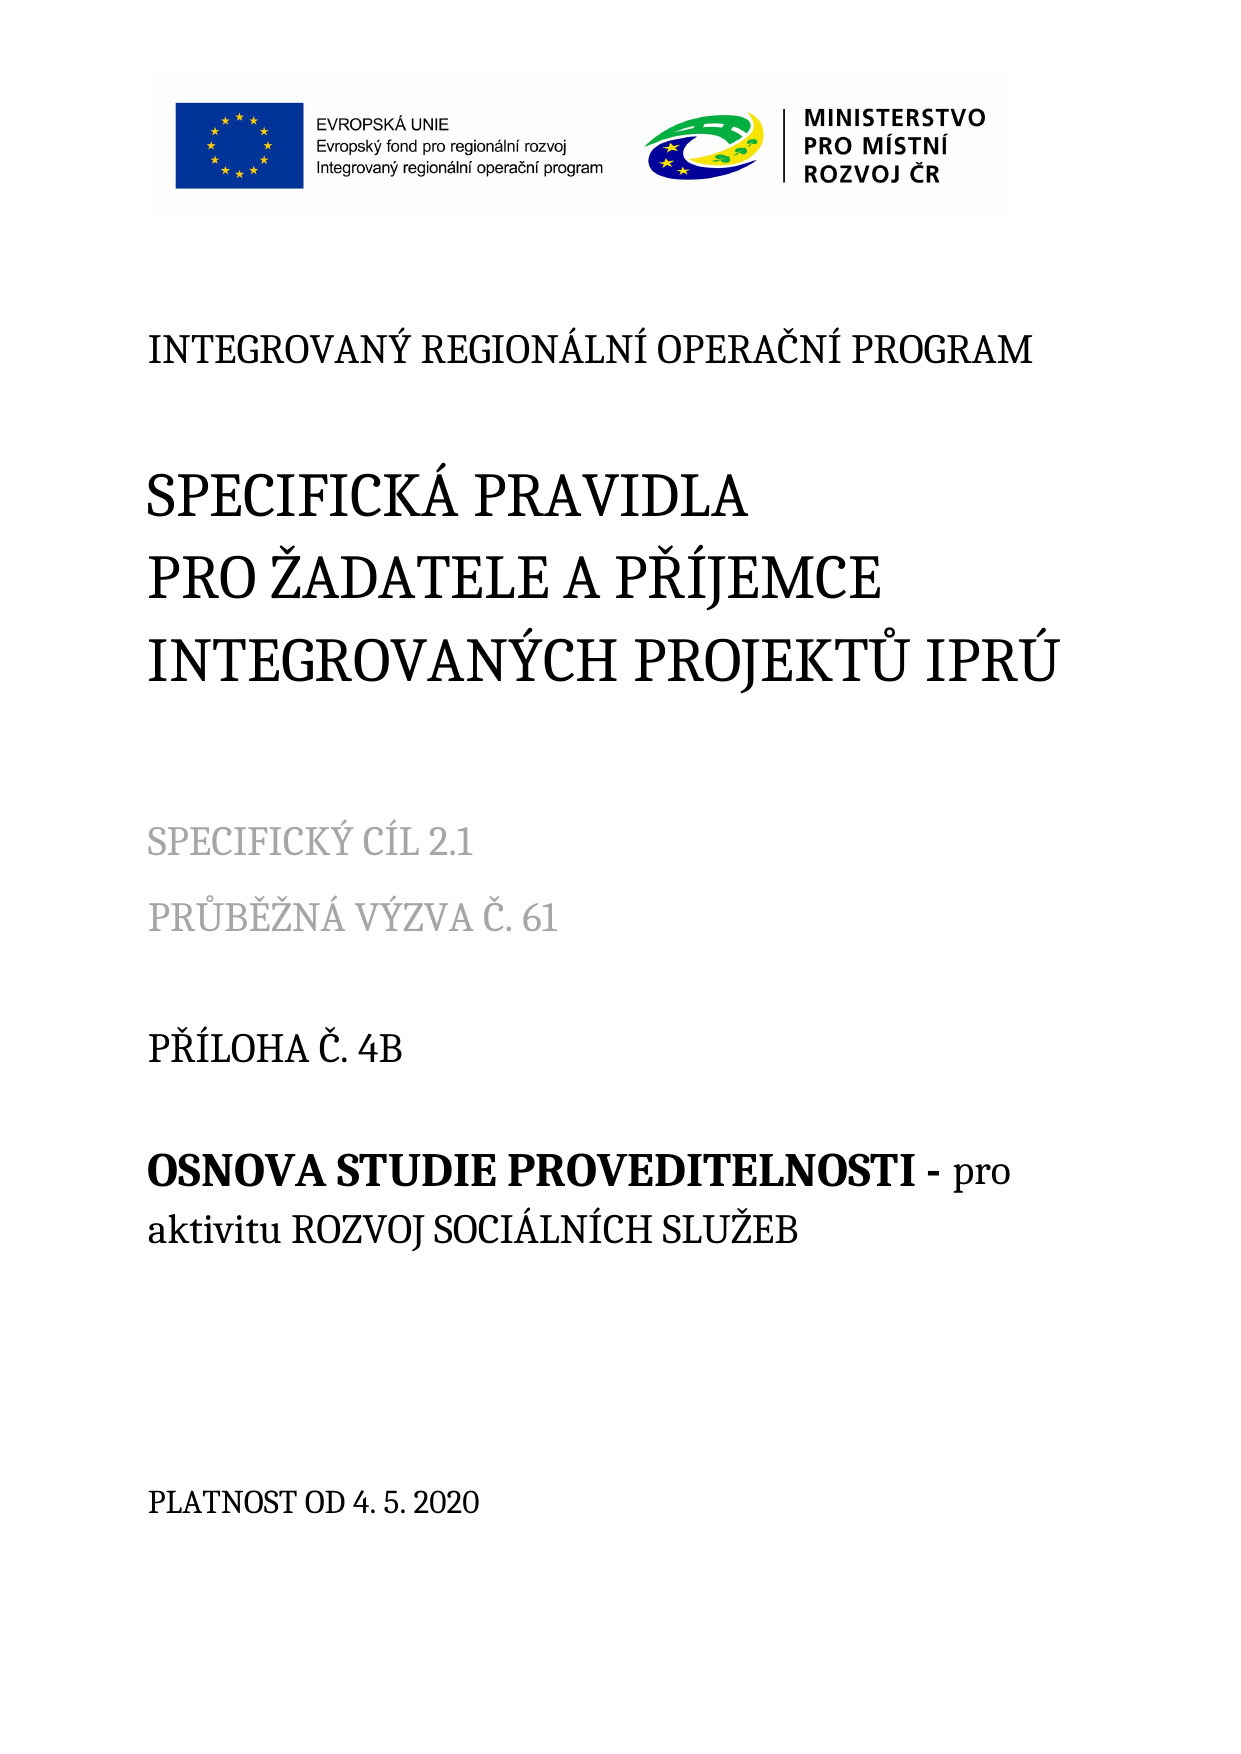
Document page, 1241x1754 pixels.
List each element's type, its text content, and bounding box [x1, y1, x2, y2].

text INTEGROVANÝ REGIONÁLNÍ OPERAČNÍ PROGRAM [148, 326, 1093, 374]
text PŘÍLOHA Č. 4B [148, 1025, 1093, 1073]
picture [147, 73, 1013, 217]
text Osnova studie proveditelnosti - pro aktivitu Rozvoj sociálních služeb [148, 1143, 1093, 1253]
text Specifická PRAVIDLA [148, 460, 1093, 532]
text Specifický cíl 2.1 [148, 818, 1093, 866]
text průběžná výzva Č. 61 [148, 894, 1093, 942]
text pLATNOST OD 4. 5. 2020 [148, 1483, 1093, 1522]
text PRO ŽADATELE A PŘÍJEMCE integrovanÝCH projektŮ IPRÚ [148, 542, 1093, 697]
